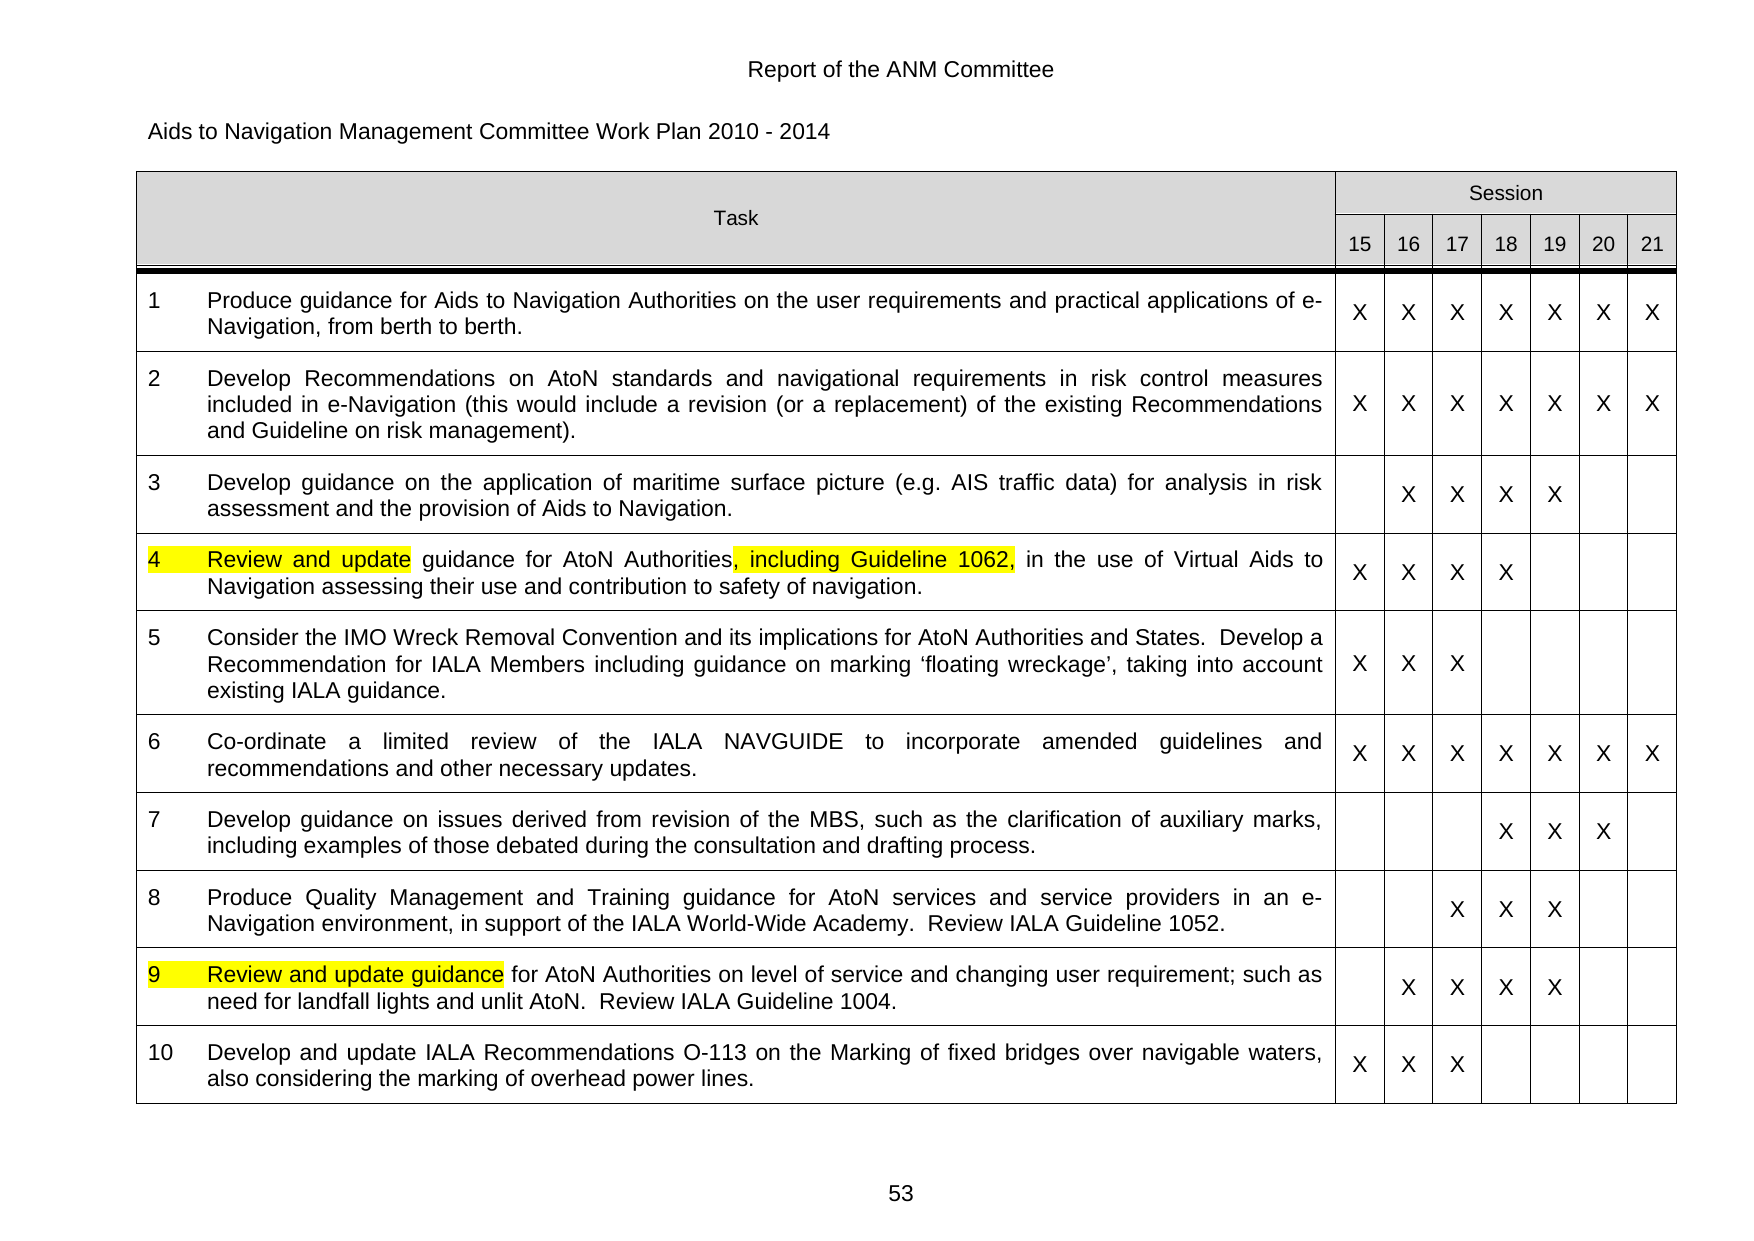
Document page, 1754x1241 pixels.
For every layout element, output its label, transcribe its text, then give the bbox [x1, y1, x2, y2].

table_cell Produce Quality Management and Training guidance for AtoN services and service providers in an e-Navigation environment, in support of the IALA World-Wide Academy. Review IALA Guideline 1052. [137, 871, 1335, 947]
table_cell Develop Recommendations on AtoN standards and navigational requirements in risk control measures included in e-Navigation (this would include a revision (or a replacement) of the existing Recommendations and Guideline on risk management). [137, 352, 1335, 455]
table_cell X [1336, 352, 1384, 455]
table_cell X [1531, 274, 1579, 351]
table_cell [1531, 534, 1579, 610]
table_cell Review and update guidance for AtoN Authorities on level of service and changing user requirement; such as need for landfall lights and unlit AtoN. Review IALA Guideline 1004. [137, 948, 1335, 1025]
table_cell Consider the IMO Wreck Removal Convention and its implications for AtoN Authorities and States. Develop a Recommendation for IALA Members including guidance on marking ‘floating wreckage’, taking into account existing IALA guidance. [137, 611, 1335, 714]
table_cell X [1482, 948, 1530, 1025]
table_cell X [1433, 534, 1481, 610]
table_cell X [1336, 534, 1384, 610]
table_cell X [1531, 793, 1579, 869]
table_cell X [1385, 611, 1432, 714]
table_cell [1580, 871, 1627, 947]
table_cell X [1482, 352, 1530, 455]
table_cell [1336, 948, 1384, 1025]
table_cell X [1482, 456, 1530, 532]
table_cell Develop guidance on issues derived from revision of the MBS, such as the clarification of auxiliary marks, including examples of those debated during the consultation and drafting process. [137, 793, 1335, 869]
table_cell X [1336, 611, 1384, 714]
table_cell X [1580, 274, 1627, 351]
text Aids to Navigation Management Committee Work Plan 2010 - 2014 [148, 118, 1572, 144]
table_cell [1628, 611, 1676, 714]
table_cell [1482, 611, 1530, 714]
table_cell [1531, 1026, 1579, 1103]
table_cell Review and update guidance for AtoN Authorities, including Guideline 1062, in the use of Virtual Aids to Navigation assessing their use and contribution to safety of navigation. [137, 534, 1335, 610]
table_cell X [1531, 456, 1579, 532]
table_cell [1580, 611, 1627, 714]
table_cell X [1433, 274, 1481, 351]
table_cell [1580, 1026, 1627, 1103]
table_cell 21 [1628, 215, 1676, 264]
table_cell Develop and update IALA Recommendations O-113 on the Marking of fixed bridges over navigable waters, also considering the marking of overhead power lines. [137, 1026, 1335, 1103]
table_cell X [1531, 715, 1579, 792]
table_cell X [1433, 352, 1481, 455]
table_cell 20 [1580, 215, 1627, 264]
table_cell X [1580, 715, 1627, 792]
table_cell Produce guidance for Aids to Navigation Authorities on the user requirements and practical applications of e-Navigation, from berth to berth. [137, 274, 1335, 351]
table_cell Co-ordinate a limited review of the IALA NAVGUIDE to incorporate amended guidelines and recommendations and other necessary updates. [137, 715, 1335, 792]
table_cell X [1482, 871, 1530, 947]
table_cell X [1385, 1026, 1432, 1103]
table_cell X [1433, 611, 1481, 714]
table_cell [1628, 1026, 1676, 1103]
table_cell [1433, 793, 1481, 869]
table_cell [1628, 534, 1676, 610]
table_cell [1628, 948, 1676, 1025]
table_header Task [137, 172, 1335, 264]
table_cell X [1433, 715, 1481, 792]
table_cell X [1482, 715, 1530, 792]
table_cell X [1531, 871, 1579, 947]
table_cell [1628, 871, 1676, 947]
table_cell 19 [1531, 215, 1579, 264]
table_cell X [1628, 715, 1676, 792]
table_cell X [1433, 1026, 1481, 1103]
table_cell 18 [1482, 215, 1530, 264]
table_cell [1336, 871, 1384, 947]
table_cell X [1385, 948, 1432, 1025]
table_cell 17 [1433, 215, 1481, 264]
table_cell [1628, 456, 1676, 532]
table_cell [1628, 793, 1676, 869]
table_cell X [1336, 274, 1384, 351]
table_cell X [1433, 456, 1481, 532]
table_cell X [1531, 948, 1579, 1025]
table_cell X [1628, 352, 1676, 455]
table_cell X [1385, 352, 1432, 455]
table_cell Develop guidance on the application of maritime surface picture (e.g. AIS traffic data) for analysis in risk assessment and the provision of Aids to Navigation. [137, 456, 1335, 532]
table_cell X [1385, 715, 1432, 792]
table_cell [1531, 611, 1579, 714]
table_cell X [1385, 456, 1432, 532]
table_cell [1482, 1026, 1530, 1103]
table_cell 15 [1336, 215, 1384, 264]
table_cell X [1580, 352, 1627, 455]
table_cell X [1433, 948, 1481, 1025]
table_cell 16 [1385, 215, 1432, 264]
table_cell [1580, 534, 1627, 610]
table_cell X [1531, 352, 1579, 455]
table_cell X [1336, 715, 1384, 792]
table_cell [1385, 793, 1432, 869]
table_cell [1580, 948, 1627, 1025]
table_cell X [1482, 274, 1530, 351]
table_cell [1580, 456, 1627, 532]
table_cell X [1433, 871, 1481, 947]
table_cell X [1385, 534, 1432, 610]
table_cell X [1336, 1026, 1384, 1103]
table_cell [1385, 871, 1432, 947]
table_cell X [1580, 793, 1627, 869]
table_cell X [1482, 534, 1530, 610]
table_cell [1336, 456, 1384, 532]
table_cell X [1385, 274, 1432, 351]
table_cell X [1482, 793, 1530, 869]
table_cell X [1628, 274, 1676, 351]
table_header Session [1336, 172, 1676, 213]
table_cell [1336, 793, 1384, 869]
